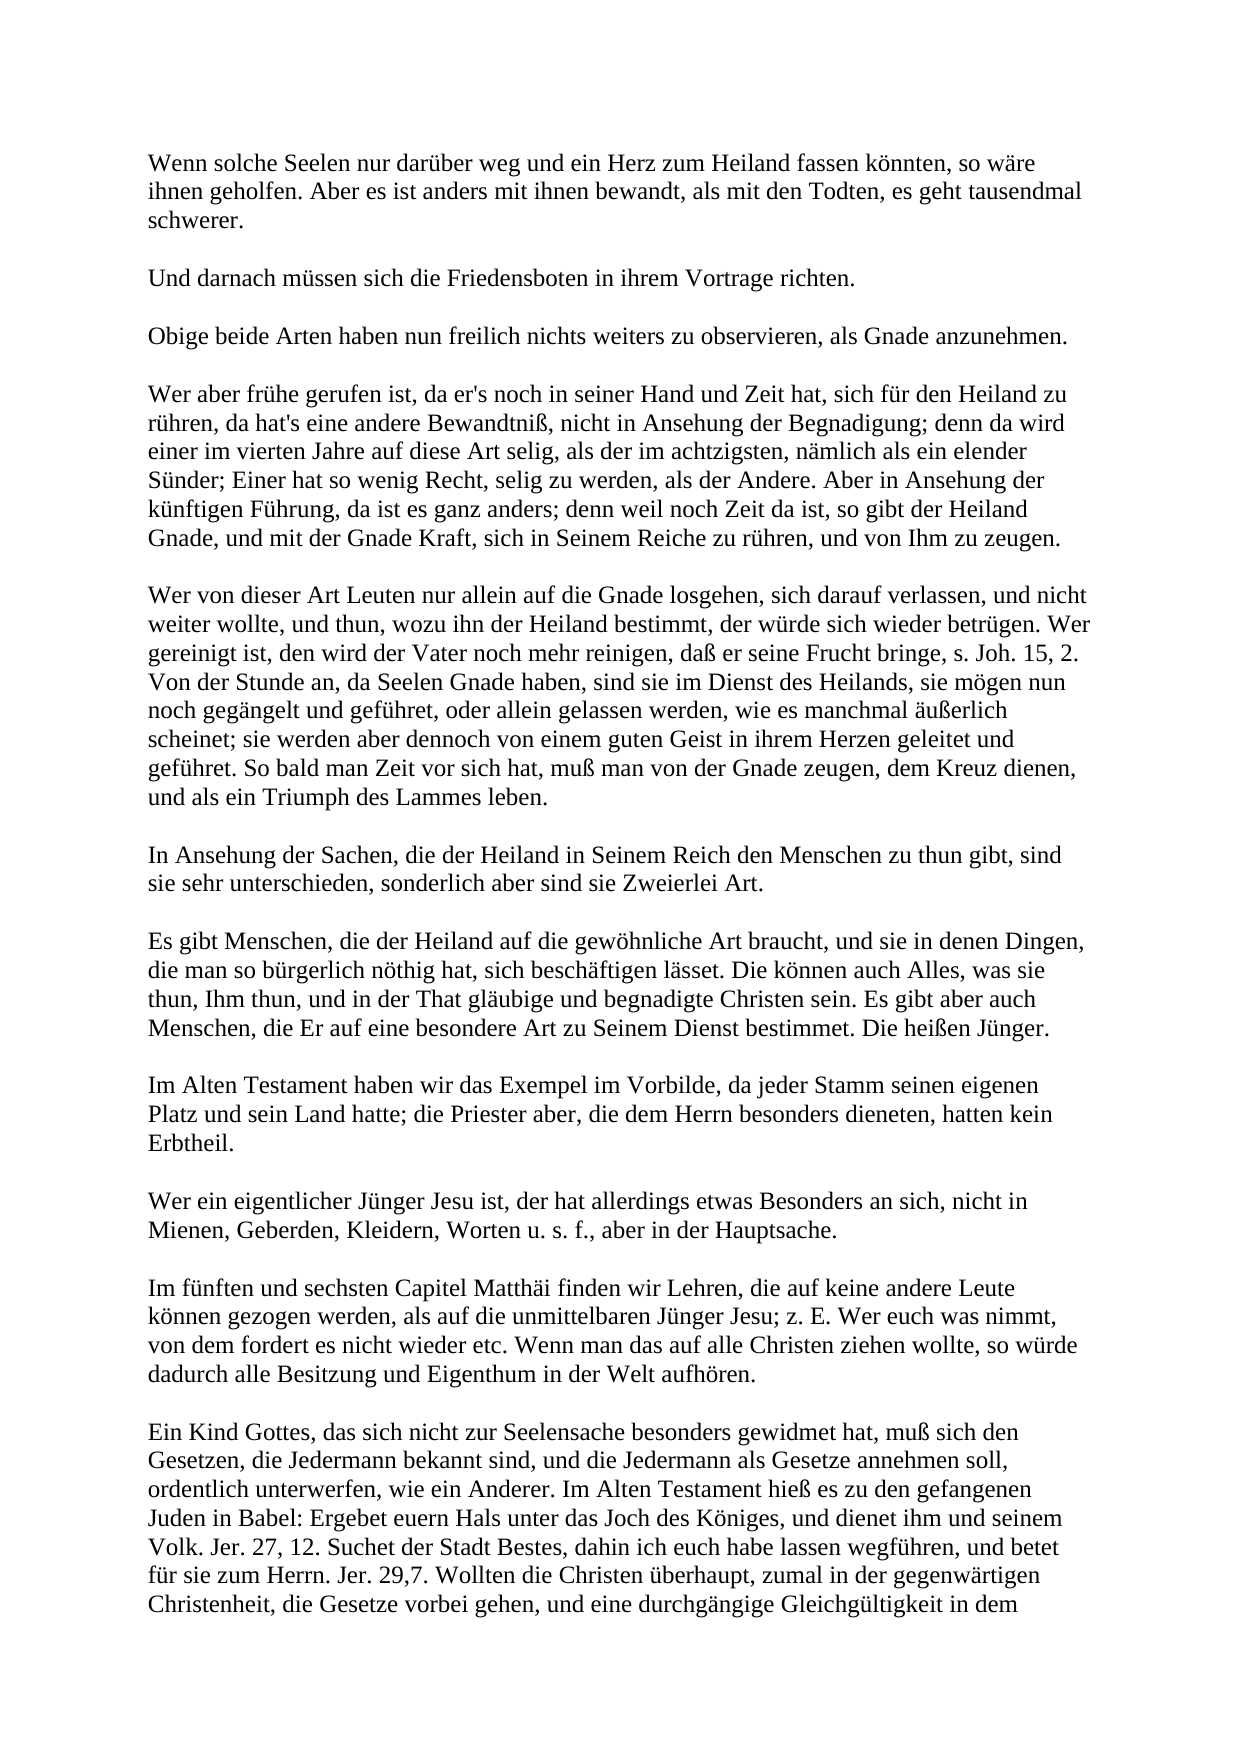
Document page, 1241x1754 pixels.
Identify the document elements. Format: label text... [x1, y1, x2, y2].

text Wenn solche Seelen nur darüber weg und ein Herz zum Heiland fassen könnten, so wäre ihnen geholfen. Aber es ist anders mit ihnen bewandt, als mit den Todten, es geht tausendmal schwerer. [148, 148, 1093, 234]
text Im Alten Testament haben wir das Exempel im Vorbilde, da jeder Stamm seinen eigenen Platz und sein Land hatte; die Priester aber, die dem Herrn besonders dieneten, hatten kein Erbtheil. [148, 1071, 1093, 1157]
text Obige beide Arten haben nun freilich nichts weiters zu observieren, als Gnade anzunehmen. [148, 321, 1093, 350]
text Und darnach müssen sich die Friedensboten in ihrem Vortrage richten. [148, 263, 1093, 292]
text Es gibt Menschen, die der Heiland auf die gewöhnliche Art braucht, und sie in denen Dingen, die man so bürgerlich nöthig hat, sich beschäftigen lässet. Die können auch Alles, was sie thun, Ihm thun, und in der That gläubige und begnadigte Christen sein. Es gibt aber auch Menschen, die Er auf eine besondere Art zu Seinem Dienst bestimmet. Die heißen Jünger. [148, 926, 1093, 1041]
text Wer ein eigentlicher Jünger Jesu ist, der hat allerdings etwas Besonders an sich, nicht in Mienen, Geberden, Kleidern, Worten u. s. f., aber in der Hauptsache. [148, 1186, 1093, 1243]
text In Ansehung der Sachen, die der Heiland in Seinem Reich den Menschen zu thun gibt, sind sie sehr unterschieden, sonderlich aber sind sie Zweierlei Art. [148, 840, 1093, 897]
text Wer von dieser Art Leuten nur allein auf die Gnade losgehen, sich darauf verlassen, und nicht weiter wollte, und thun, wozu ihn der Heiland bestimmt, der würde sich wieder betrügen. Wer gereinigt ist, den wird der Vater noch mehr reinigen, daß er seine Frucht bringe, s. Joh. 15, 2. Von der Stunde an, da Seelen Gnade haben, sind sie im Dienst des Heilands, sie mögen nun noch gegängelt und geführet, oder allein gelassen werden, wie es manchmal äußerlich scheinet; sie werden aber dennoch von einem guten Geist in ihrem Herzen geleitet und geführet. So bald man Zeit vor sich hat, muß man von der Gnade zeugen, dem Kreuz dienen, und als ein Triumph des Lammes leben. [148, 581, 1093, 811]
text Wer aber frühe gerufen ist, da er's noch in seiner Hand und Zeit hat, sich für den Heiland zu rühren, da hat's eine andere Bewandtniß, nicht in Ansehung der Begnadigung; denn da wird einer im vierten Jahre auf diese Art selig, als der im achtzigsten, nämlich als ein elender Sünder; Einer hat so wenig Recht, selig zu werden, als der Andere. Aber in Ansehung der künftigen Führung, da ist es ganz anders; denn weil noch Zeit da ist, so gibt der Heiland Gnade, und mit der Gnade Kraft, sich in Seinem Reiche zu rühren, und von Ihm zu zeugen. [148, 379, 1093, 551]
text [148, 1417, 1093, 1618]
text Im fünften und sechsten Capitel Matthäi finden wir Lehren, die auf keine andere Leute können gezogen werden, als auf die unmittelbaren Jünger Jesu; z. E. Wer euch was nimmt, von dem fordert es nicht wieder etc. Wenn man das auf alle Christen ziehen wollte, so würde dadurch alle Besitzung und Eigenthum in der Welt aufhören. [148, 1273, 1093, 1388]
